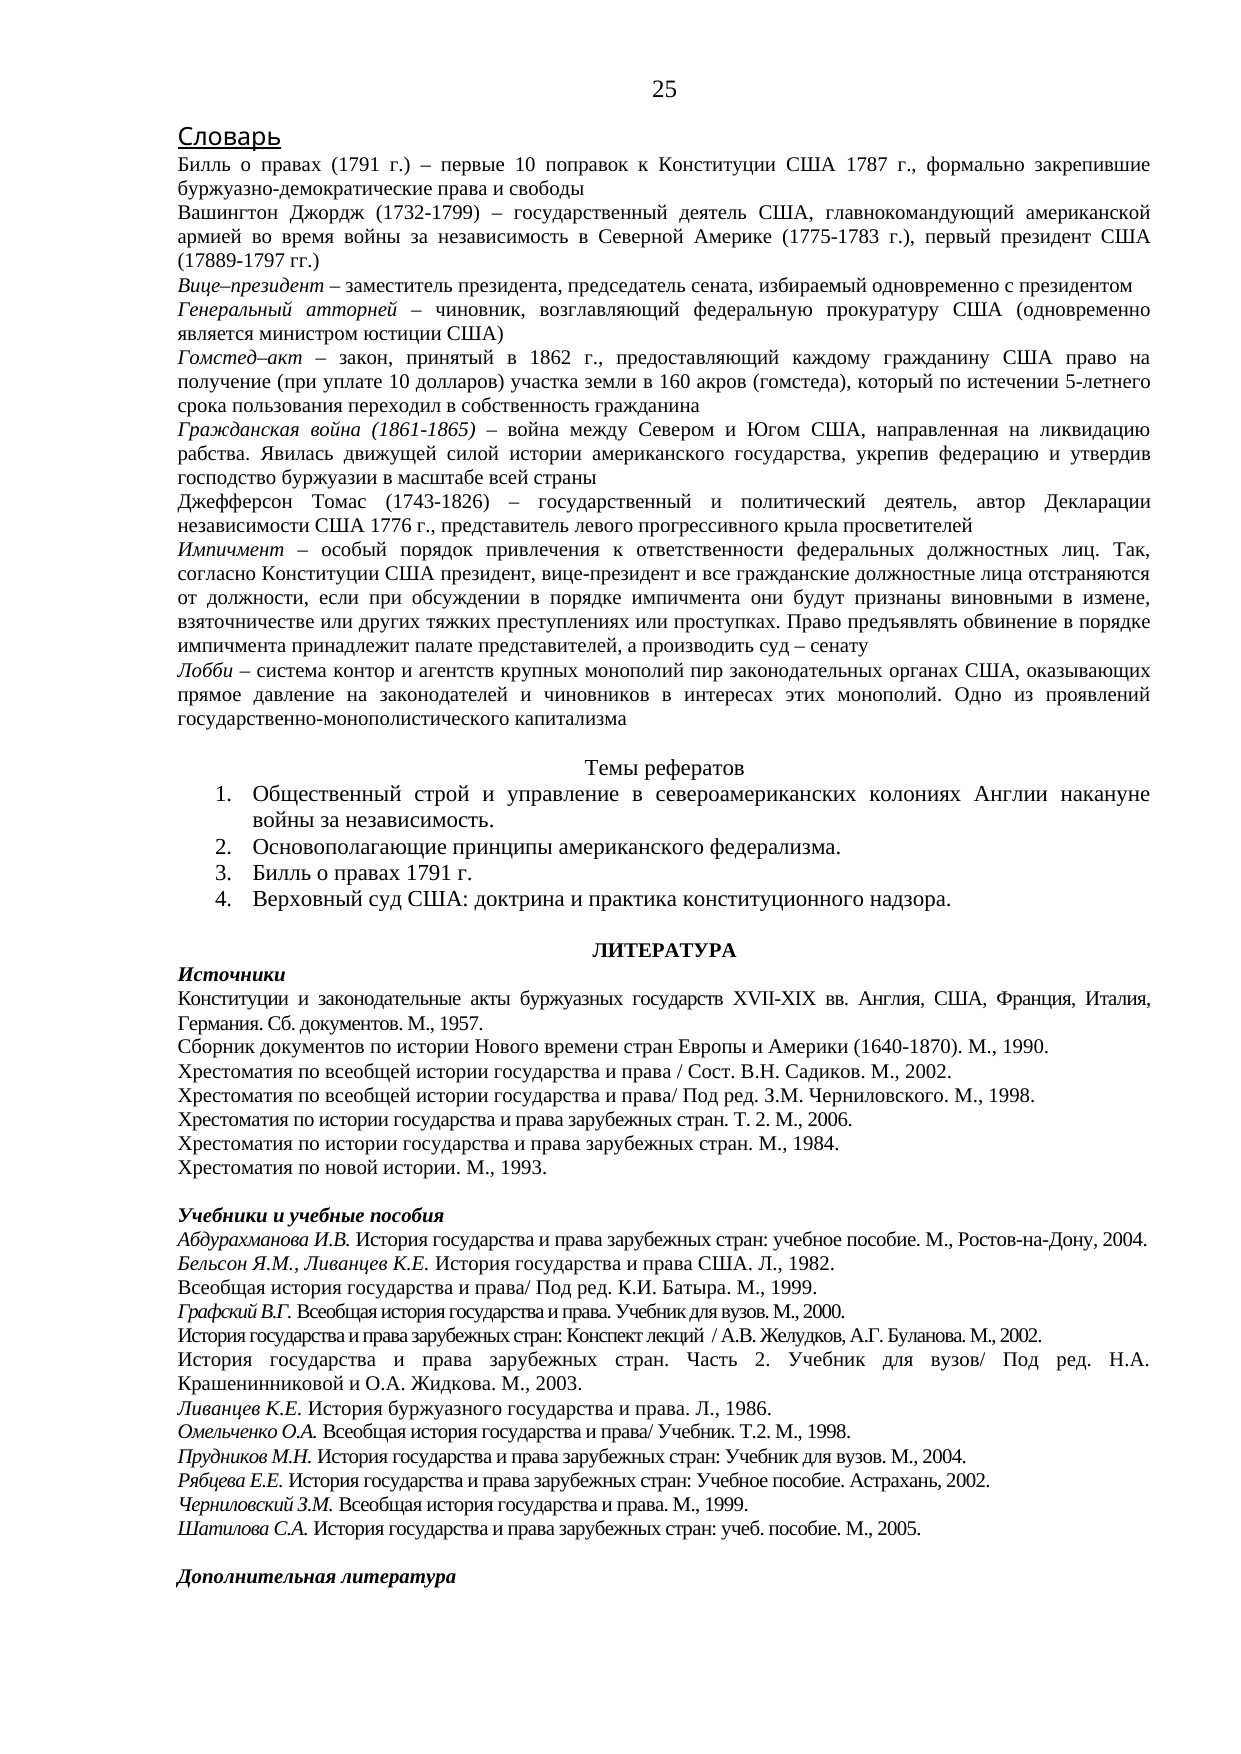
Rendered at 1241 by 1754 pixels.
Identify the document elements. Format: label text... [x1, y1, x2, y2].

text Черниловский З.М. Всеобщая история государства и права. М., 1999. [177, 1492, 1152, 1516]
text История государства и права зарубежных стран. Часть 2. Учебник для вузов/ Под ред. Н.А. Крашенинниковой и О.А. Жидкова. М., 2003. [177, 1347, 1152, 1395]
text Хрестоматия по всеобщей истории государства и права / Сост. В.Н. Садиков. М., 2002. [177, 1058, 1152, 1083]
text Сборник документов по истории Нового времени стран Европы и Америки (1640-1870). М., 1990. [177, 1034, 1152, 1058]
text Бельсон Я.М., Ливанцев К.Е. История государства и права США. Л., 1982. [177, 1251, 1152, 1275]
text Импичмент – особый порядок привлечения к ответственности федеральных должностных лиц. Так, согласно Конституции США президент, вице-президент и все гражданские должностные лица отстраняются от должности, если при обсуждении в порядке импичмента они будут признаны виновными в измене, взяточничестве или других тяжких преступлениях или проступках. Право предъявлять обвинение в порядке импичмента принадлежит палате представителей, а производить суд – сенату [177, 537, 1152, 657]
text Хрестоматия по всеобщей истории государства и права/ Под ред. З.М. Черниловского. М., 1998. [177, 1083, 1152, 1107]
text Темы рефератов [177, 754, 1152, 780]
text Учебники и учебные пособия [177, 1203, 1152, 1227]
text Хрестоматия по истории государства и права зарубежных стран. М., 1984. [177, 1131, 1152, 1155]
text История государства и права зарубежных стран: Конспект лекций / А.В. Желудков, А.Г. Буланова. М., 2002. [177, 1323, 1152, 1347]
text Гомстед–акт – закон, принятый в 1862 г., предоставляющий каждому гражданину США право на получение (при уплате 10 долларов) участка земли в 160 акров (гомстеда), который по истечении 5-летнего срока пользования переходил в собственность гражданина [177, 345, 1152, 417]
text Дополнительная литература [177, 1564, 1152, 1588]
text Источники [177, 962, 1152, 986]
text ЛИТЕРАТУРА [177, 938, 1152, 962]
text Рябцева Е.Е. История государства и права зарубежных стран: Учебное пособие. Астрахань, 2002. [177, 1468, 1152, 1492]
text Ливанцев К.Е. История буржуазного государства и права. Л., 1986. [177, 1395, 1152, 1419]
text Омельченко О.А. Всеобщая история государства и права/ Учебник. Т.2. М., 1998. [177, 1419, 1152, 1443]
text Вашингтон Джордж (1732-1799) – государственный деятель США, главнокомандующий американской армией во время войны за независимость в Северной Америке (1775-1783 г.), первый президент США (17889-1797 гг.) [177, 200, 1152, 272]
text Графский В.Г. Всеобщая история государства и права. Учебник для вузов. М., 2000. [177, 1299, 1152, 1323]
text Словарь [177, 118, 1152, 152]
text Вице–президент – заместитель президента, председатель сената, избираемый одновременно с президентом [177, 272, 1152, 297]
list Билль о правах 1791 г. [215, 859, 1152, 886]
text Абдурахманова И.В. История государства и права зарубежных стран: учебное пособие. М., Ростов-на-Дону, 2004. [177, 1227, 1152, 1251]
text Билль о правах (1791 г.) – первые 10 поправок к Конституции США 1787 г., формально закрепившие буржуазно-демократические права и свободы [177, 152, 1152, 200]
text Прудников М.Н. История государства и права зарубежных стран: Учебник для вузов. М., 2004. [177, 1443, 1152, 1468]
text Хрестоматия по истории государства и права зарубежных стран. Т. 2. М., 2006. [177, 1107, 1152, 1131]
text Гражданская война (1861-1865) – война между Севером и Югом США, направленная на ликвидацию рабства. Явилась движущей силой истории американского государства, укрепив федерацию и утвердив господство буржуазии в масштабе всей страны [177, 417, 1152, 489]
text Всеобщая история государства и права/ Под ред. К.И. Батыра. М., 1999. [177, 1275, 1152, 1299]
list Основополагающие принципы американского федерализма. [215, 833, 1152, 859]
text Хрестоматия по новой истории. М., 1993. [177, 1155, 1152, 1179]
text Шатилова С.А. История государства и права зарубежных стран: учеб. пособие. М., 2005. [177, 1516, 1152, 1540]
text Лобби – система контор и агентств крупных монополий пир законодательных органах США, оказывающих прямое давление на законодателей и чиновников в интересах этих монополий. Одно из проявлений государственно-монополистического капитализма [177, 657, 1152, 730]
text Джефферсон Томас (1743-1826) – государственный и политический деятель, автор Декларации независимости США 1776 г., представитель левого прогрессивного крыла просветителей [177, 489, 1152, 537]
list Верховный суд США: доктрина и практика конституционного надзора. [215, 886, 1152, 912]
text Конституции и законодательные акты буржуазных государств XVII-XIX вв. Англия, США, Франция, Италия, Германия. Сб. документов. М., 1957. [177, 986, 1152, 1034]
list Общественный строй и управление в североамериканских колониях Англии накануне войны за независимость. [215, 780, 1152, 833]
text Генеральный атторней – чиновник, возглавляющий федеральную прокуратуру США (одновременно является министром юстиции США) [177, 297, 1152, 345]
